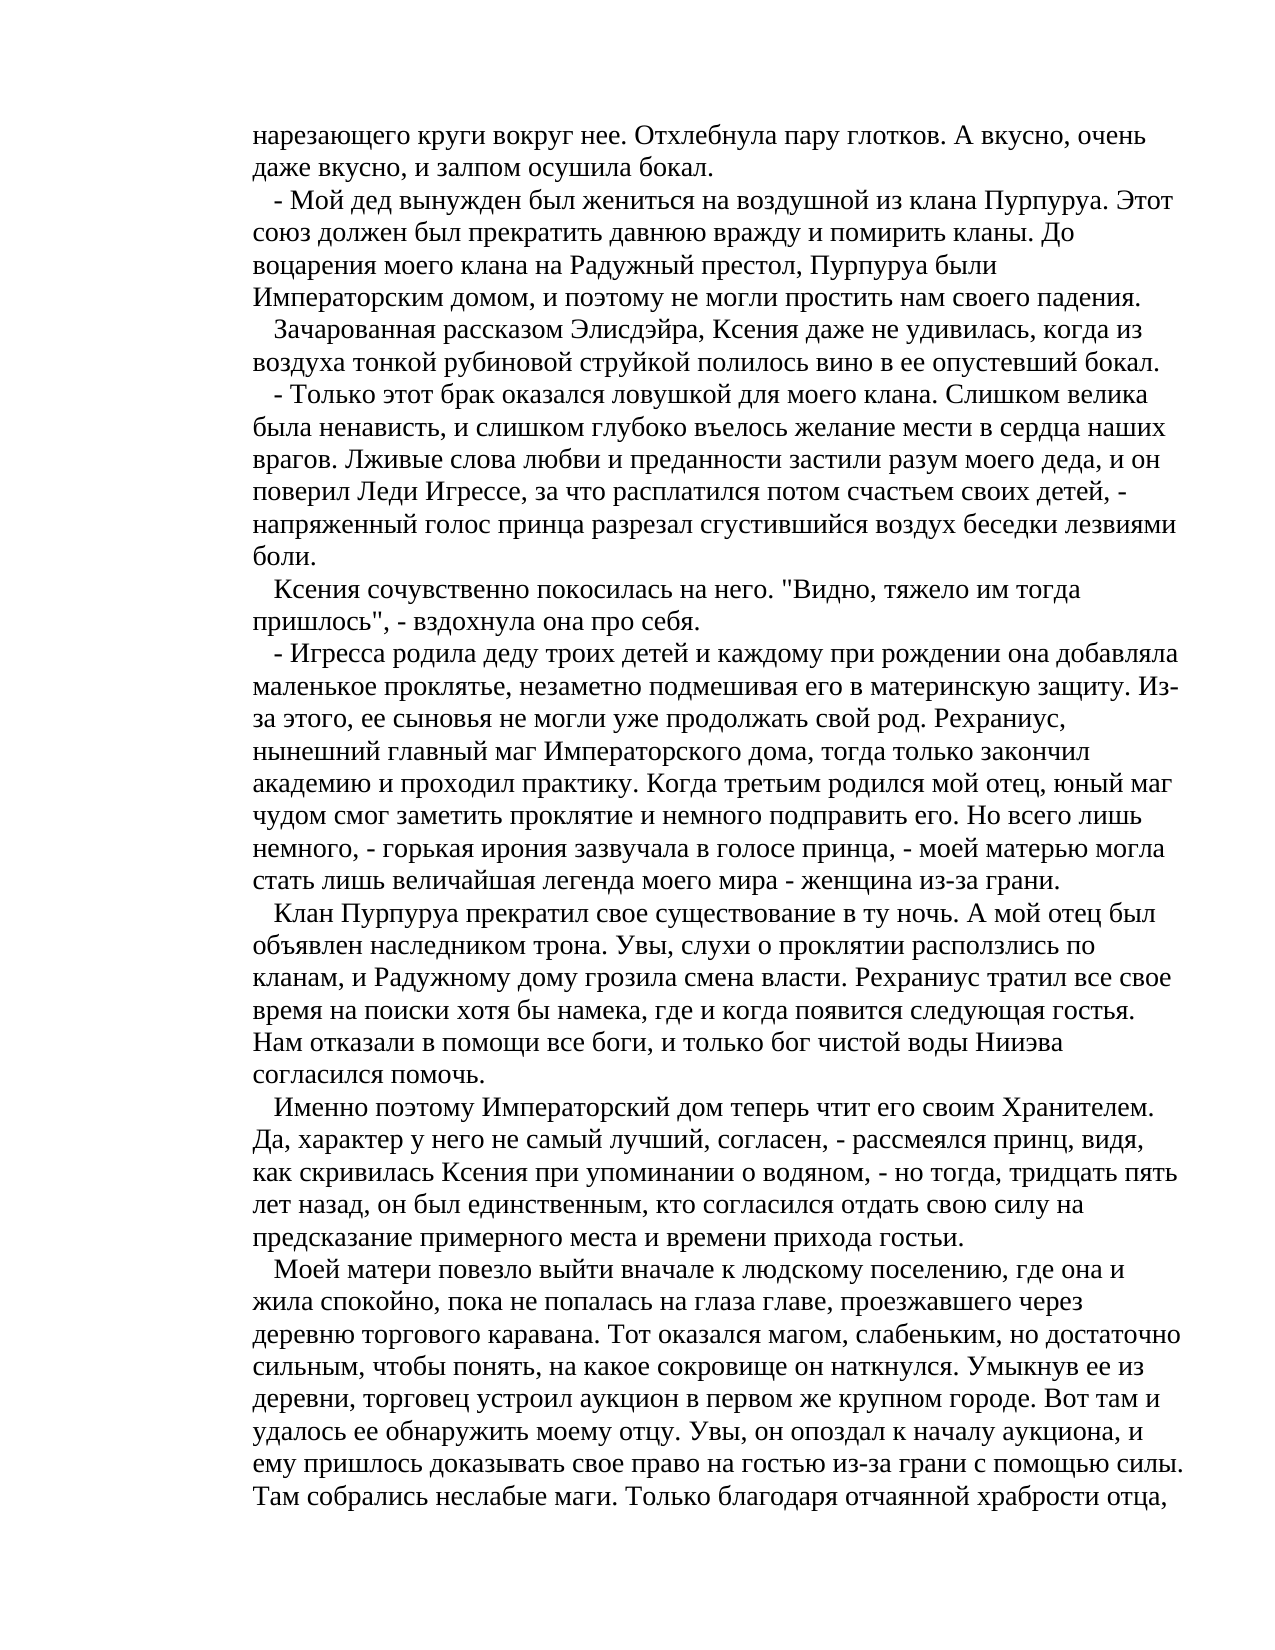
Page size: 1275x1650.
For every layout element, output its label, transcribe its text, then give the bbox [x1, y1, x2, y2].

text Зачарованная рассказом Элисдэйра, Ксения даже не удивилась, когда из воздуха тонкой рубиновой струйкой полилось вино в ее опустевший бокал. [252, 312, 1186, 377]
text Ксения сочувственно покосилась на него. "Видно, тяжело им тогда пришлось", - вздохнула она про себя. [252, 572, 1186, 636]
text - Игресса родила деду троих детей и каждому при рождении она добавляла маленькое проклятье, незаметно подмешивая его в материнскую защиту. Из-за этого, ее сыновья не могли уже продолжать свой род. Рехраниус, нынешний главный маг Императорского дома, тогда только закончил академию и проходил практику. Когда третьим родился мой отец, юный маг чудом смог заметить проклятие и немного подправить его. Но всего лишь немного, - горькая ирония зазвучала в голосе принца, - моей матерью могла стать лишь величайшая легенда моего мира - женщина из-за грани. [252, 636, 1186, 896]
text - Только этот брак оказался ловушкой для моего клана. Слишком велика была ненависть, и слишком глубоко въелось желание мести в сердца наших врагов. Лживые слова любви и преданности застили разум моего деда, и он поверил Леди Игрессе, за что расплатился потом счастьем своих детей, - напряженный голос принца разрезал сгустившийся воздух беседки лезвиями боли. [252, 377, 1186, 572]
text Именно поэтому Императорский дом теперь чтит его своим Хранителем. Да, характер у него не самый лучший, согласен, - рассмеялся принц, видя, как скривилась Ксения при упоминании о водяном, - но тогда, тридцать пять лет назад, он был единственным, кто согласился отдать свою силу на предсказание примерного места и времени прихода гостьи. [252, 1090, 1186, 1252]
text Клан Пурпуруа прекратил свое существование в ту ночь. А мой отец был объявлен наследником трона. Увы, слухи о проклятии расползлись по кланам, и Радужному дому грозила смена власти. Рехраниус тратил все свое время на поиски хотя бы намека, где и когда появится следующая гостья. Нам отказали в помощи все боги, и только бог чистой воды Нииэва согласился помочь. [252, 896, 1186, 1090]
text - Мой дед вынужден был жениться на воздушной из клана Пурпуруа. Этот союз должен был прекратить давнюю вражду и помирить кланы. До воцарения моего клана на Радужный престол, Пурпуруа были Императорским домом, и поэтому не могли простить нам своего падения. [252, 183, 1186, 312]
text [252, 1252, 1186, 1511]
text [252, 118, 1186, 183]
